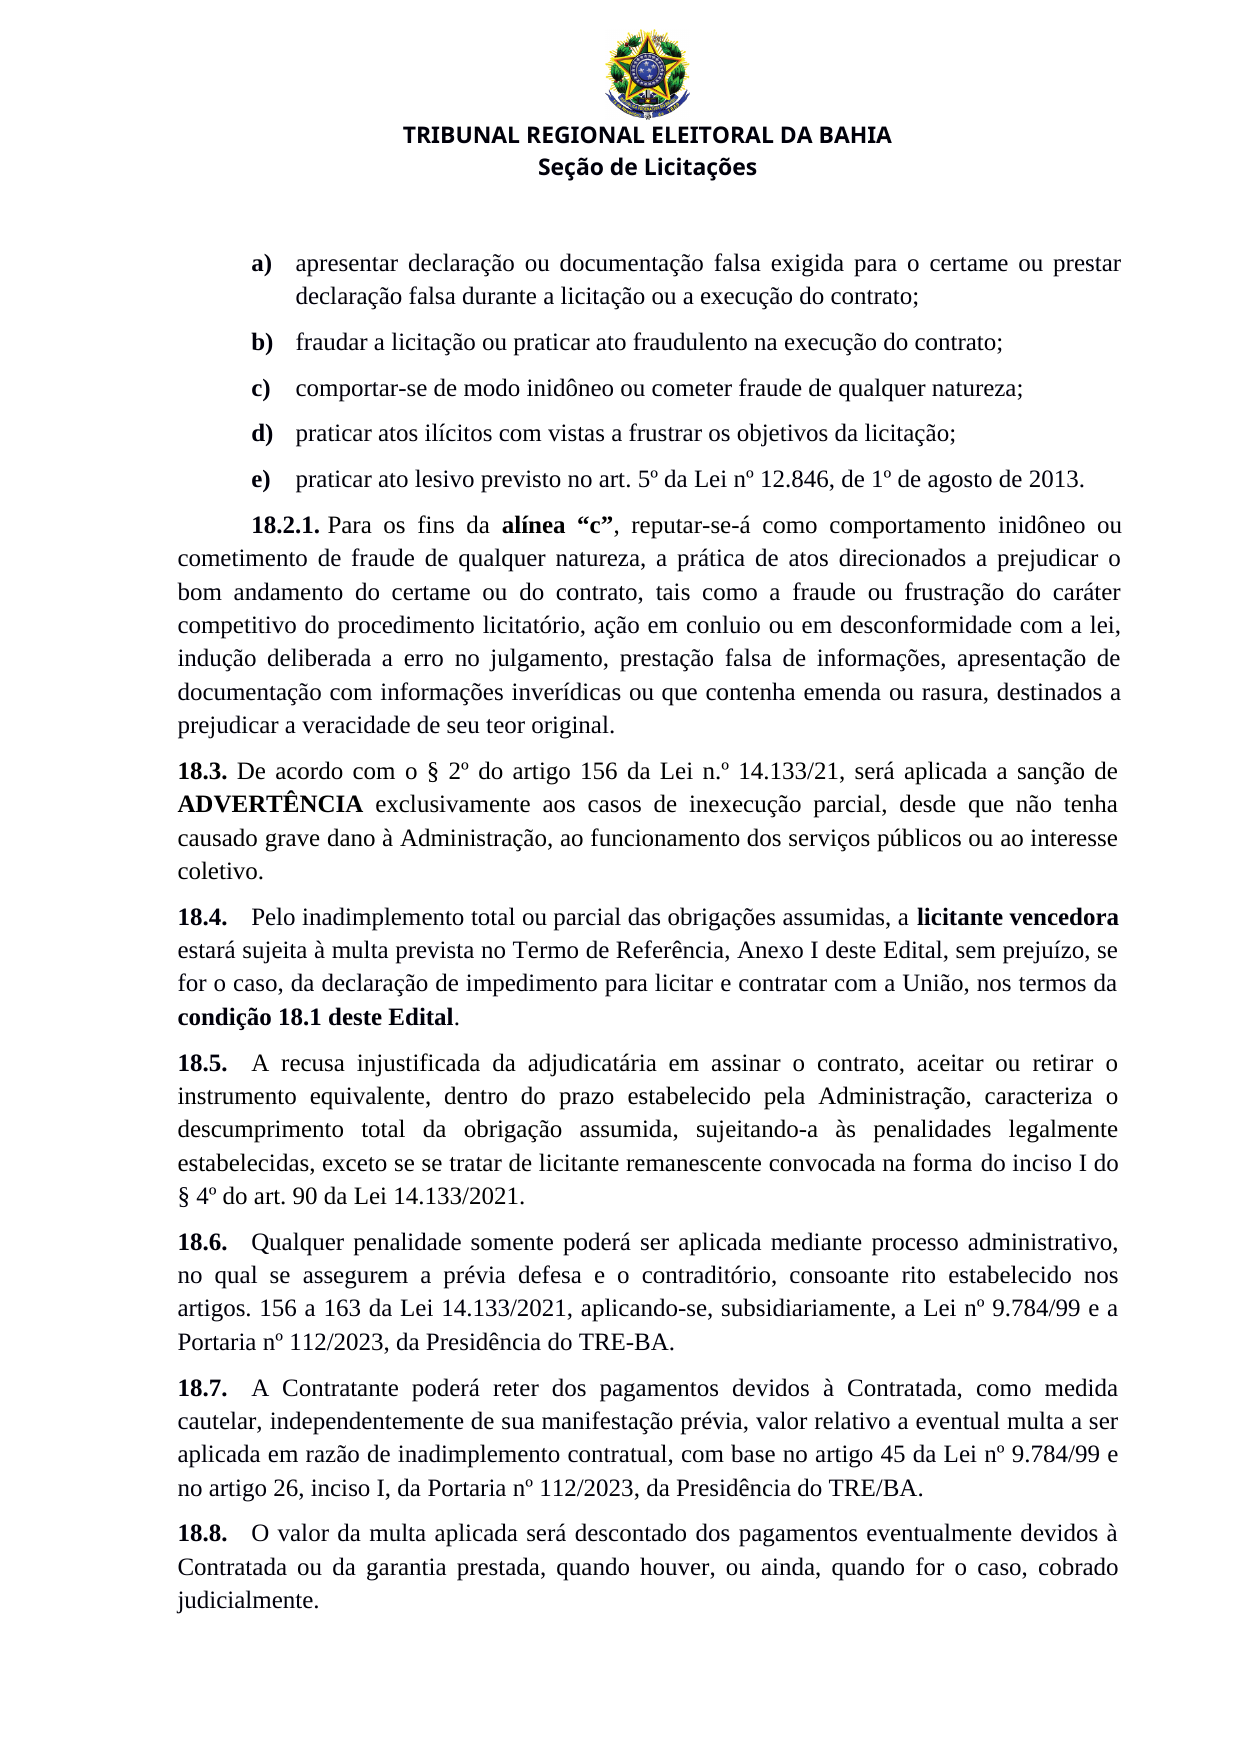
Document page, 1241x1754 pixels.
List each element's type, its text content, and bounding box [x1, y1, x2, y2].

text 18.5. A recusa injustificada da adjudicatária em assinar o contrato, aceitar ou retirar o instrumento equivalente, dentro do prazo estabelecido pela Administração, caracteriza o descumprimento total da obrigação assumida, sujeitando-a às penalidades legalmente estabelecidas, exceto se se tratar de licitante remanescente convocada na forma do inciso I do § 4º do art. 90 da Lei 14.133/2021. [177, 1143, 1119, 1211]
list apresentar declaração ou documentação falsa exigida para o certame ou prestar declaração falsa durante a licitação ou a execução do contrato; [251, 244, 1122, 311]
text 18.8. O valor da multa aplicada será descontado dos pagamentos eventualmente devidos à Contratada ou da garantia prestada, quando houver, ou ainda, quando for o caso, cobrado judicialmente. [177, 1515, 1119, 1615]
list praticar ato lesivo previsto no art. 5º da Lei nº 12.846, de 1º de agosto de 2013. [251, 461, 1122, 494]
text 18.6. Qualquer penalidade somente poderá ser aplicada mediante processo administrativo, no qual se assegurem a prévia defesa e o contraditório, consoante rito estabelecido nos artigos. 156 a 163 da Lei 14.133/2021, aplicando-se, subsidiariamente, a Lei nº 9.784/99 e a Portaria nº 112/2023, da Presidência do TRE-BA. [177, 1223, 1119, 1357]
text 18.3. De acordo com o § 2º do artigo 156 da Lei n.º 14.133/21, será aplicada a sanção de ADVERTÊNCIA exclusivamente aos casos de inexecução parcial, desde que não tenha causado grave dano à Administração, ao funcionamento dos serviços públicos ou ao interesse coletivo. [177, 753, 1119, 886]
list fraudar a licitação ou praticar ato fraudulento na execução do contrato; [251, 323, 1122, 357]
text 18.5. A recusa injustificada da adjudicatária em assinar o contrato, aceitar ou retirar o instrumento equivalente, dentro do prazo estabelecido pela Administração, caracteriza o descumprimento total da obrigação assumida, sujeitando-a às penalidades legalmente estabelecidas, exceto se se tratar de licitante remanescente convocada na forma do inciso I do § 4º do art. 90 da Lei 14.133/2021. [177, 1044, 1119, 1081]
text 18.4. Pelo inadimplemento total ou parcial das obrigações assumidas, a licitante vencedora estará sujeita à multa prevista no Termo de Referência, Anexo I deste Edital, sem prejuízo, se for o caso, da declaração de impedimento para licitar e contratar com a União, nos termos da condição 18.1 deste Edital. [177, 898, 1119, 1032]
list comportar-se de modo inidôneo ou cometer fraude de qualquer natureza; [251, 369, 1122, 403]
list praticar atos ilícitos com vistas a frustrar os objetivos da licitação; [251, 415, 1122, 448]
list 18.2.1. Para os fins da alínea “c”, reputar-se-á como comportamento inidôneo ou cometimento de fraude de qualquer natureza, a prática de atos direcionados a prejudicar o bom andamento do certame ou do contrato, tais como a fraude ou frustração do caráter competitivo do procedimento licitatório, ação em conluio ou em desconformidade com a lei, indução deliberada a erro no julgamento, prestação falsa de informações, apresentação de documentação com informações inverídicas ou que contenha emenda ou rasura, destinados a prejudicar a veracidade de seu teor original. [177, 507, 1122, 740]
text 18.7. A Contratante poderá reter dos pagamentos devidos à Contratada, como medida cautelar, independentemente de sua manifestação prévia, valor relativo a eventual multa a ser aplicada em razão de inadimplemento contratual, com base no artigo 45 da Lei nº 9.784/99 e no artigo 26, inciso I, da Portaria nº 112/2023, da Presidência do TRE/BA. [177, 1369, 1119, 1503]
